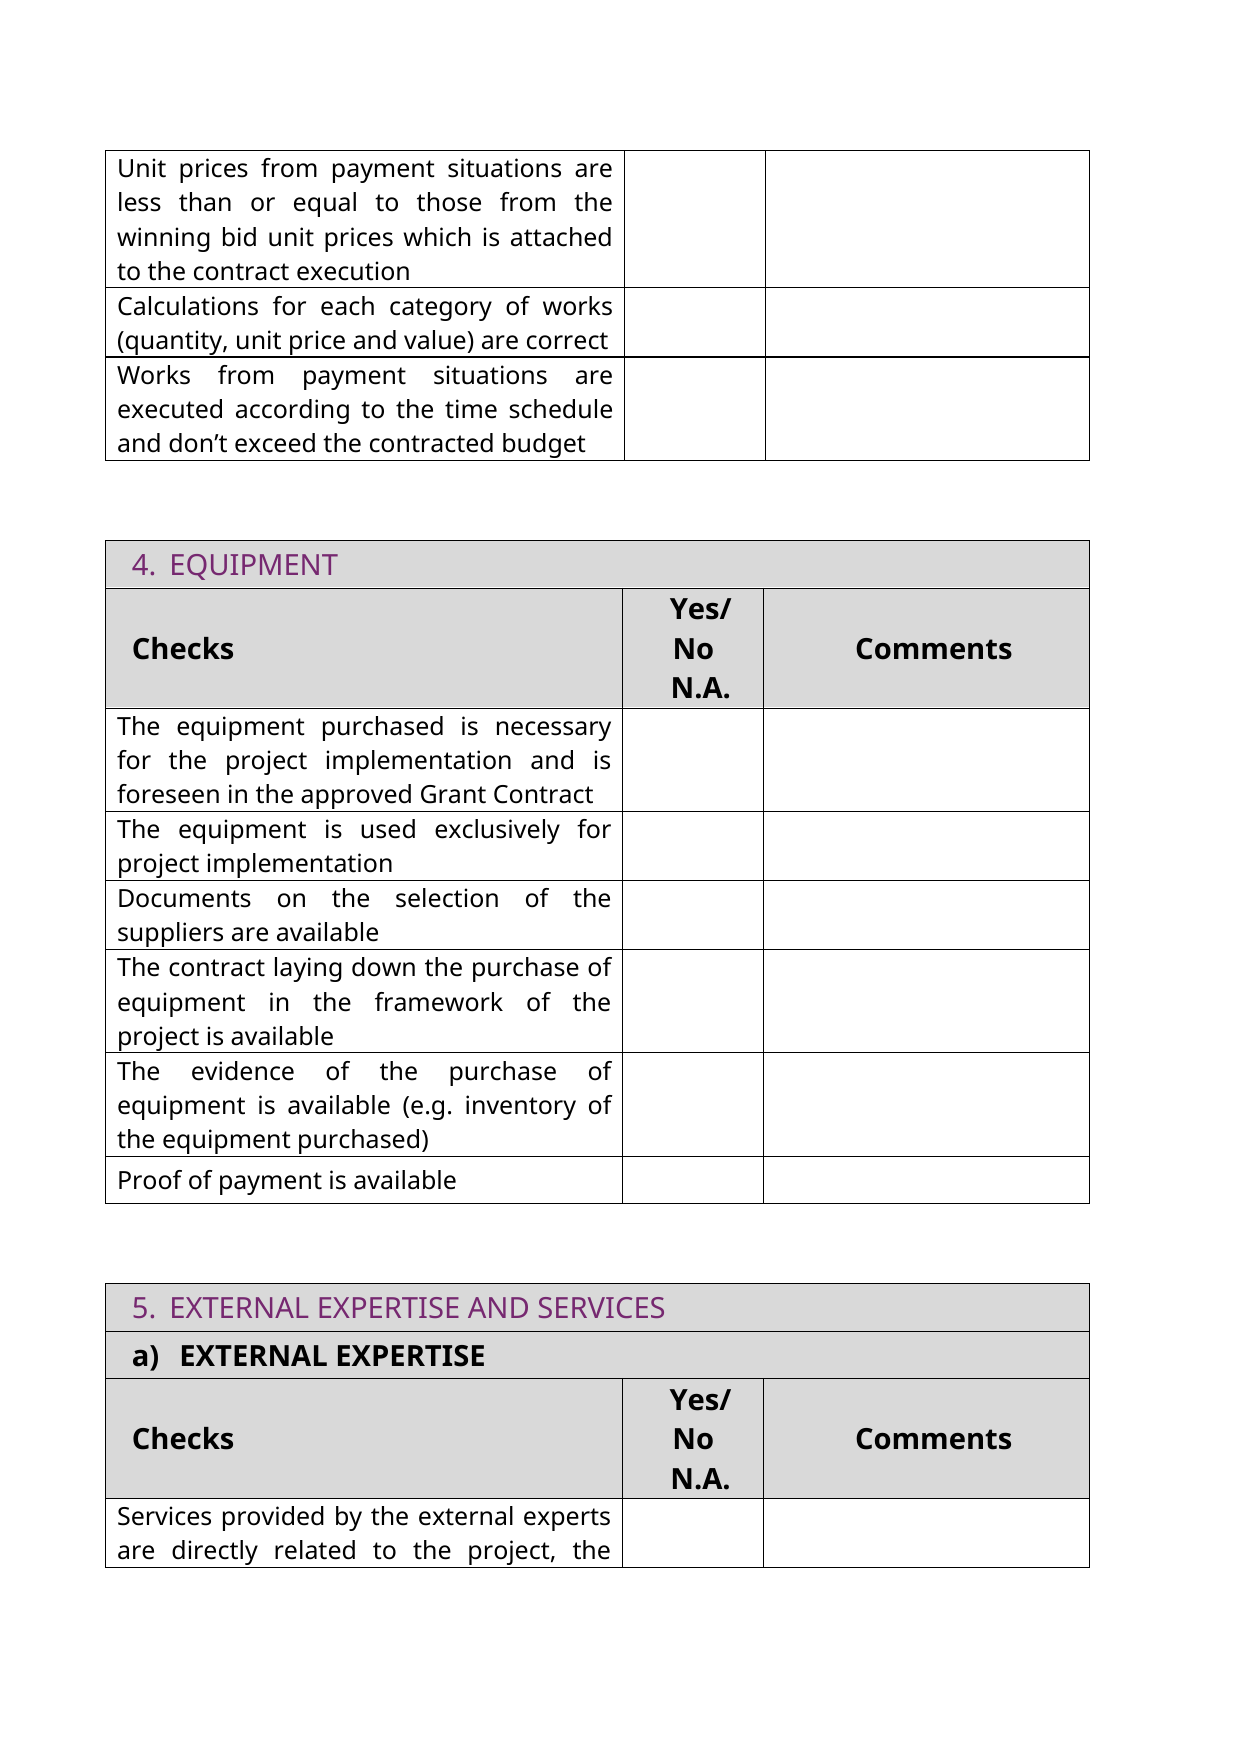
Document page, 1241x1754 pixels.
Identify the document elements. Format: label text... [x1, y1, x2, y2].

table_cell The equipment is used exclusively for project implementation [106, 812, 622, 880]
table_cell [623, 1053, 763, 1156]
table_cell [625, 288, 765, 356]
table_cell The equipment purchased is necessary for the project implementation and is foreseen in the approved Grant Contract [106, 709, 622, 811]
table_cell Proof of payment is available [106, 1157, 622, 1203]
table_cell [625, 151, 765, 287]
table_cell [623, 950, 763, 1052]
table_cell [625, 358, 765, 460]
table_cell Documents on the selection of the suppliers are available [106, 881, 622, 949]
table_cell Checks [106, 589, 622, 707]
table_cell [623, 881, 763, 949]
table_cell [623, 709, 763, 811]
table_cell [106, 1499, 622, 1567]
table_cell [764, 1157, 1089, 1203]
table_cell [764, 950, 1089, 1052]
table_cell EXTERNAL EXPERTISE [106, 1332, 1089, 1378]
table_cell The contract laying down the purchase of equipment in the framework of the project is available [106, 950, 622, 1052]
table_header EXTERNAL EXPERTISE AND SERVICES [106, 1284, 1089, 1331]
table_cell [764, 812, 1089, 880]
table_cell Comments [764, 589, 1089, 707]
table_cell Checks [106, 1379, 622, 1498]
table_cell [766, 358, 1089, 460]
table_cell Yes/No N.A. [623, 1379, 763, 1498]
table_cell Unit prices from payment situations are less than or equal to those from the winning bid unit prices which is attached to the contract execution [106, 151, 624, 287]
table_cell [764, 881, 1089, 949]
table_cell [766, 151, 1089, 287]
table_cell The evidence of the purchase of equipment is available (e.g. inventory of the equipment purchased) [106, 1053, 622, 1156]
table_cell [764, 1499, 1089, 1567]
table_cell [623, 812, 763, 880]
table_cell [623, 1157, 763, 1203]
table_cell Yes/No N.A. [623, 589, 763, 707]
table_cell Comments [764, 1379, 1089, 1498]
table_cell [764, 1053, 1089, 1156]
table_cell [623, 1499, 763, 1567]
table_header EQUIPMENT [106, 541, 1089, 587]
table_cell [764, 709, 1089, 811]
table_cell Works from payment situations are executed according to the time schedule and don’t exceed the contracted budget [106, 358, 624, 460]
table_cell [766, 288, 1089, 356]
table_cell Calculations for each category of works (quantity, unit price and value) are correct [106, 288, 624, 356]
